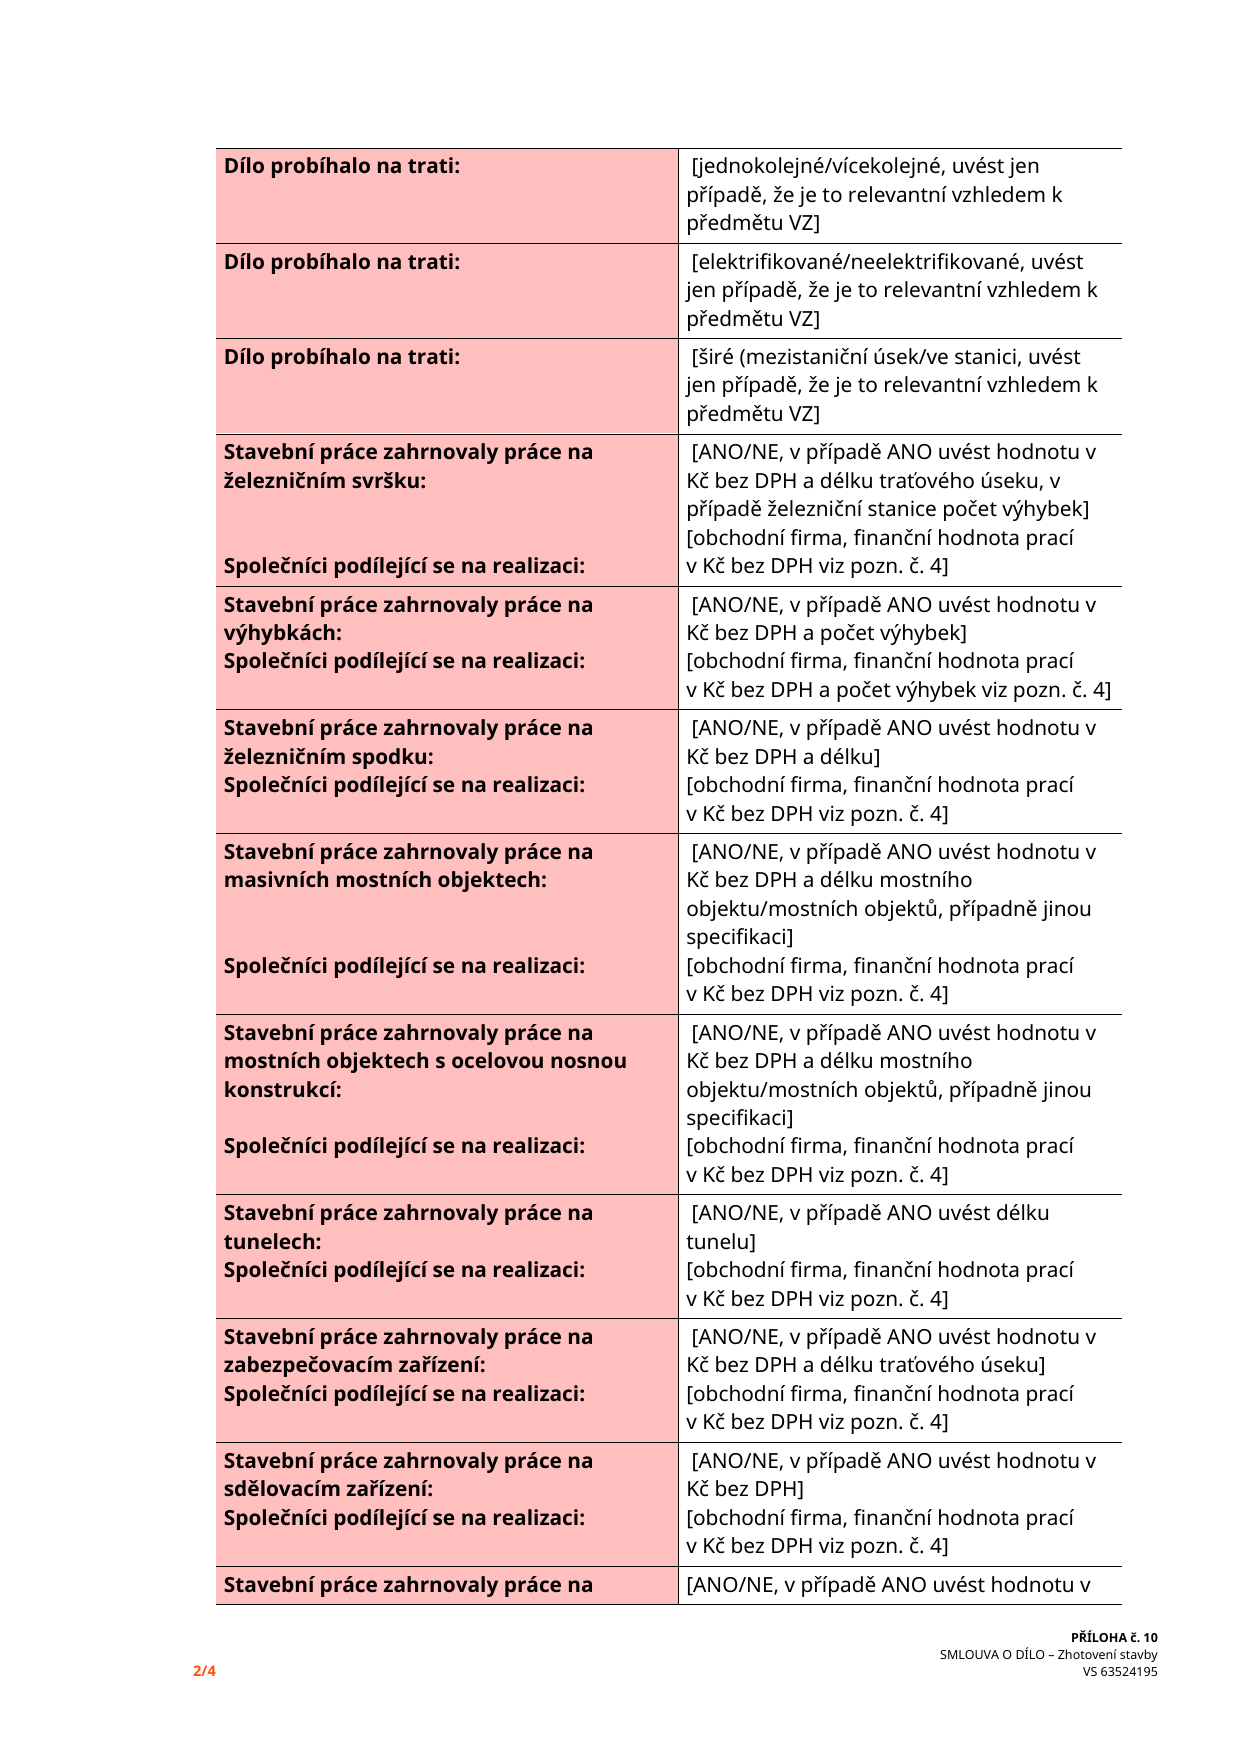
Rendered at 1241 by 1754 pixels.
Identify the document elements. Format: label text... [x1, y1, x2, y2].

table_cell Stavební práce zahrnovaly práce na sdělovacím zařízení: Společníci podílející se na realizaci: [216, 1443, 678, 1566]
table_cell Dílo probíhalo na trati: [216, 149, 678, 243]
table_cell Dílo probíhalo na trati: [216, 244, 678, 338]
table_cell [ANO/NE, v případě ANO uvést délku tunelu] [obchodní firma, finanční hodnota prací v Kč bez DPH viz pozn. č. 4] [679, 1195, 1122, 1318]
table_cell Stavební práce zahrnovaly práce na masivních mostních objektech: Společníci podílející se na realizaci: [216, 834, 678, 1014]
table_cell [216, 1567, 678, 1604]
table_cell Stavební práce zahrnovaly práce na železničním spodku: Společníci podílející se na realizaci: [216, 710, 678, 833]
table_cell [ANO/NE, v případě ANO uvést hodnotu v Kč bez DPH a délku mostního objektu/mostních objektů, případně jinou specifikaci] [obchodní firma, finanční hodnota prací v Kč bez DPH viz pozn. č. 4] [679, 834, 1122, 1014]
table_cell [679, 1567, 1122, 1604]
table_cell [ANO/NE, v případě ANO uvést hodnotu v Kč bez DPH a délku traťového úseku, v případě železniční stanice počet výhybek] [obchodní firma, finanční hodnota prací v Kč bez DPH viz pozn. č. 4] [679, 435, 1122, 586]
table_cell [ANO/NE, v případě ANO uvést hodnotu v Kč bez DPH a délku] [obchodní firma, finanční hodnota prací v Kč bez DPH viz pozn. č. 4] [679, 710, 1122, 833]
table_cell [jednokolejné/vícekolejné, uvést jen případě, že je to relevantní vzhledem k předmětu VZ] [679, 149, 1122, 243]
table_cell [ANO/NE, v případě ANO uvést hodnotu v Kč bez DPH a počet výhybek] [obchodní firma, finanční hodnota prací v Kč bez DPH a počet výhybek viz pozn. č. 4] [679, 587, 1122, 709]
table_cell Stavební práce zahrnovaly práce na železničním svršku: Společníci podílející se na realizaci: [216, 435, 678, 586]
table_cell [širé (mezistaniční úsek/ve stanici, uvést jen případě, že je to relevantní vzhledem k předmětu VZ] [679, 339, 1122, 433]
table_cell Stavební práce zahrnovaly práce na mostních objektech s ocelovou nosnou konstrukcí: Společníci podílející se na realizaci: [216, 1015, 678, 1194]
table_cell Dílo probíhalo na trati: [216, 339, 678, 433]
table_cell [ANO/NE, v případě ANO uvést hodnotu v Kč bez DPH a délku mostního objektu/mostních objektů, případně jinou specifikaci] [obchodní firma, finanční hodnota prací v Kč bez DPH viz pozn. č. 4] [679, 1015, 1122, 1194]
table_cell [elektrifikované/neelektrifikované, uvést jen případě, že je to relevantní vzhledem k předmětu VZ] [679, 244, 1122, 338]
table_cell Stavební práce zahrnovaly práce na zabezpečovacím zařízení: Společníci podílející se na realizaci: [216, 1319, 678, 1442]
table_cell [ANO/NE, v případě ANO uvést hodnotu v Kč bez DPH] [obchodní firma, finanční hodnota prací v Kč bez DPH viz pozn. č. 4] [679, 1443, 1122, 1566]
table_cell Stavební práce zahrnovaly práce na výhybkách: Společníci podílející se na realizaci: [216, 587, 678, 709]
table_cell [ANO/NE, v případě ANO uvést hodnotu v Kč bez DPH a délku traťového úseku] [obchodní firma, finanční hodnota prací v Kč bez DPH viz pozn. č. 4] [679, 1319, 1122, 1442]
table_cell Stavební práce zahrnovaly práce na tunelech: Společníci podílející se na realizaci: [216, 1195, 678, 1318]
